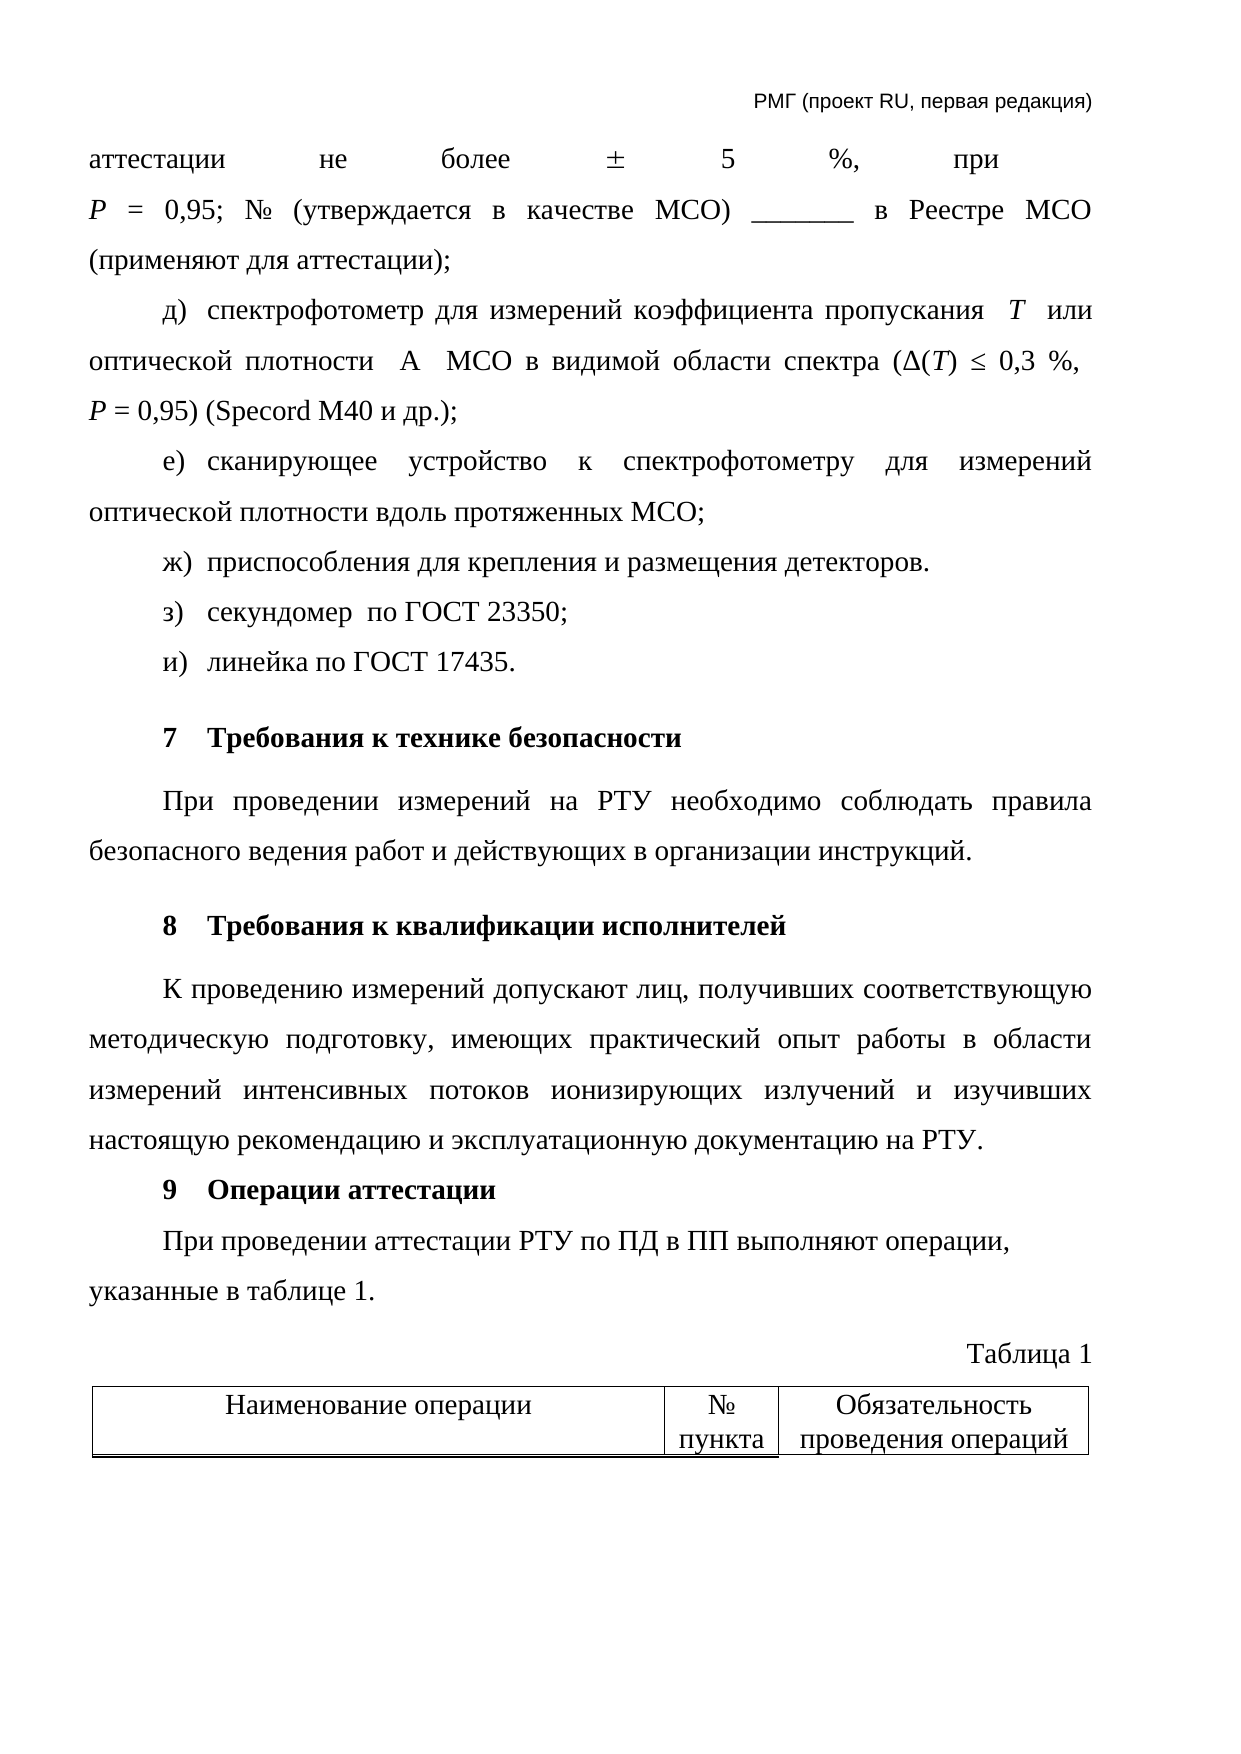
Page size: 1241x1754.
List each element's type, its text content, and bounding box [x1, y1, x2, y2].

text з) секундомер по ГОСТ 23350; [89, 594, 1092, 628]
text 7 Требования к технике безопасности [89, 720, 1092, 753]
text ж) приспособления для крепления и размещения детекторов. [89, 544, 1092, 577]
text При проведении аттестации РТУ по ПД в ПП выполняют операции, указанные в таблице 1. [89, 1223, 1092, 1307]
text д) спектрофотометр для измерений коэффициента пропускания Т или оптической плотности А МСО в видимой области спектра (Δ(Т) ≤ 0,3 %, Р = 0,95) (Specord М40 и др.); [89, 292, 1092, 427]
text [89, 141, 1092, 276]
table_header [93, 1387, 664, 1454]
text и) линейка по ГОСТ 17435. [89, 644, 1092, 678]
table_header Обязательность проведения операций [779, 1387, 1088, 1454]
text 8 Требования к квалификации исполнителей [89, 908, 1092, 942]
table_header № пункта РМГ [665, 1387, 778, 1454]
text 9 Операции аттестации [89, 1172, 1092, 1206]
subtitle Таблица 1 [89, 1336, 1092, 1369]
text При проведении измерений на РТУ необходимо соблюдать правила безопасного ведения работ и действующих в организации инструкций. [89, 783, 1092, 867]
text е) сканирующее устройство к спектрофотометру для измерений оптической плотности вдоль протяженных МСО; [89, 443, 1092, 527]
text К проведению измерений допускают лиц, получивших соответствующую методическую подготовку, имеющих практический опыт работы в области измерений интенсивных потоков ионизирующих излучений и изучивших настоящую рекомендацию и эксплуатационную документацию на РТУ. [89, 971, 1092, 1156]
